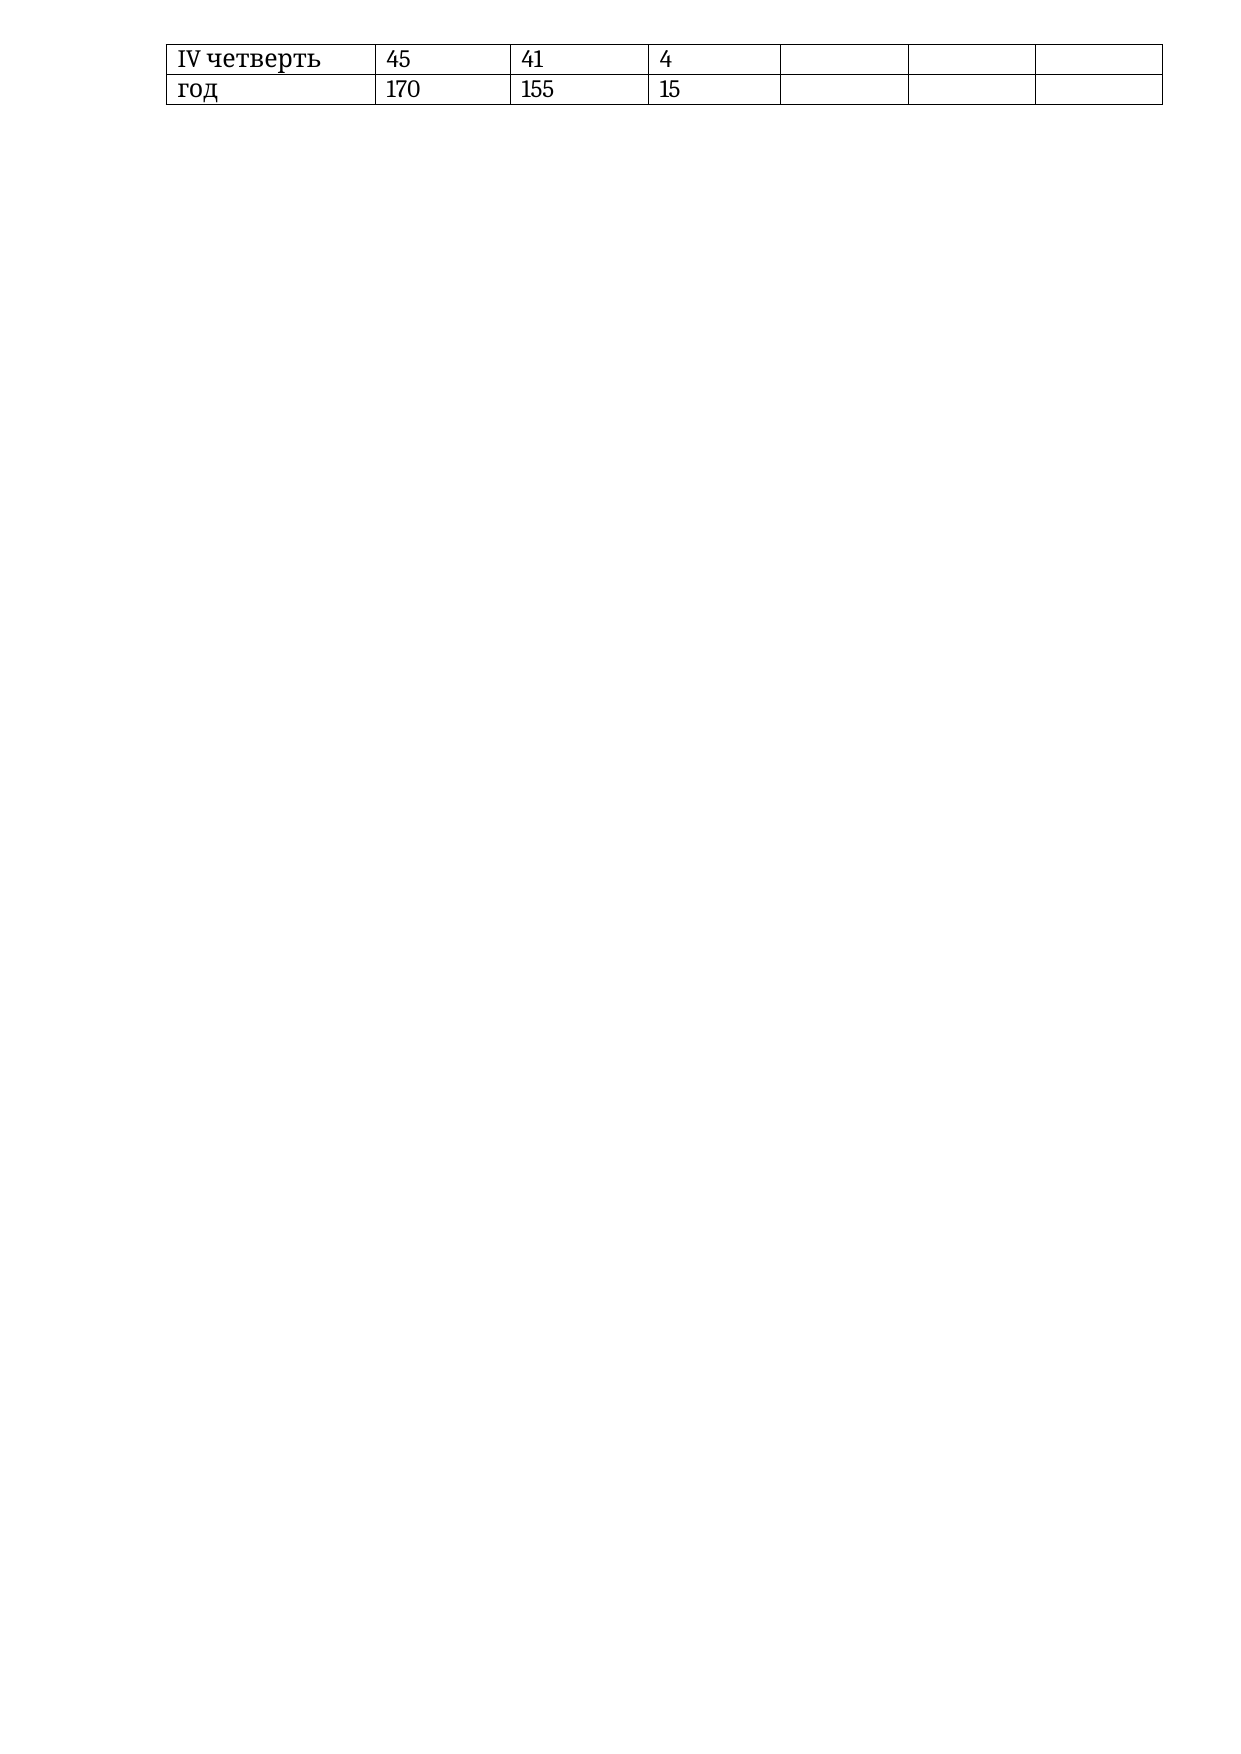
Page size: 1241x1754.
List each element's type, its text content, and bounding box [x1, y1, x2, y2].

table_cell 45 [376, 45, 510, 74]
table_cell [781, 45, 908, 74]
table_cell [1036, 75, 1162, 104]
table_cell [1036, 45, 1162, 74]
table_cell 41 [511, 45, 648, 74]
table_cell 15 [649, 75, 780, 104]
table_cell 155 [511, 75, 648, 104]
table_cell [781, 75, 908, 104]
table_cell IV четверть [167, 45, 375, 74]
table_cell [909, 45, 1035, 74]
table_cell 4 [649, 45, 780, 74]
table_cell [909, 75, 1035, 104]
table_cell 170 [376, 75, 510, 104]
table_cell год [167, 75, 375, 104]
